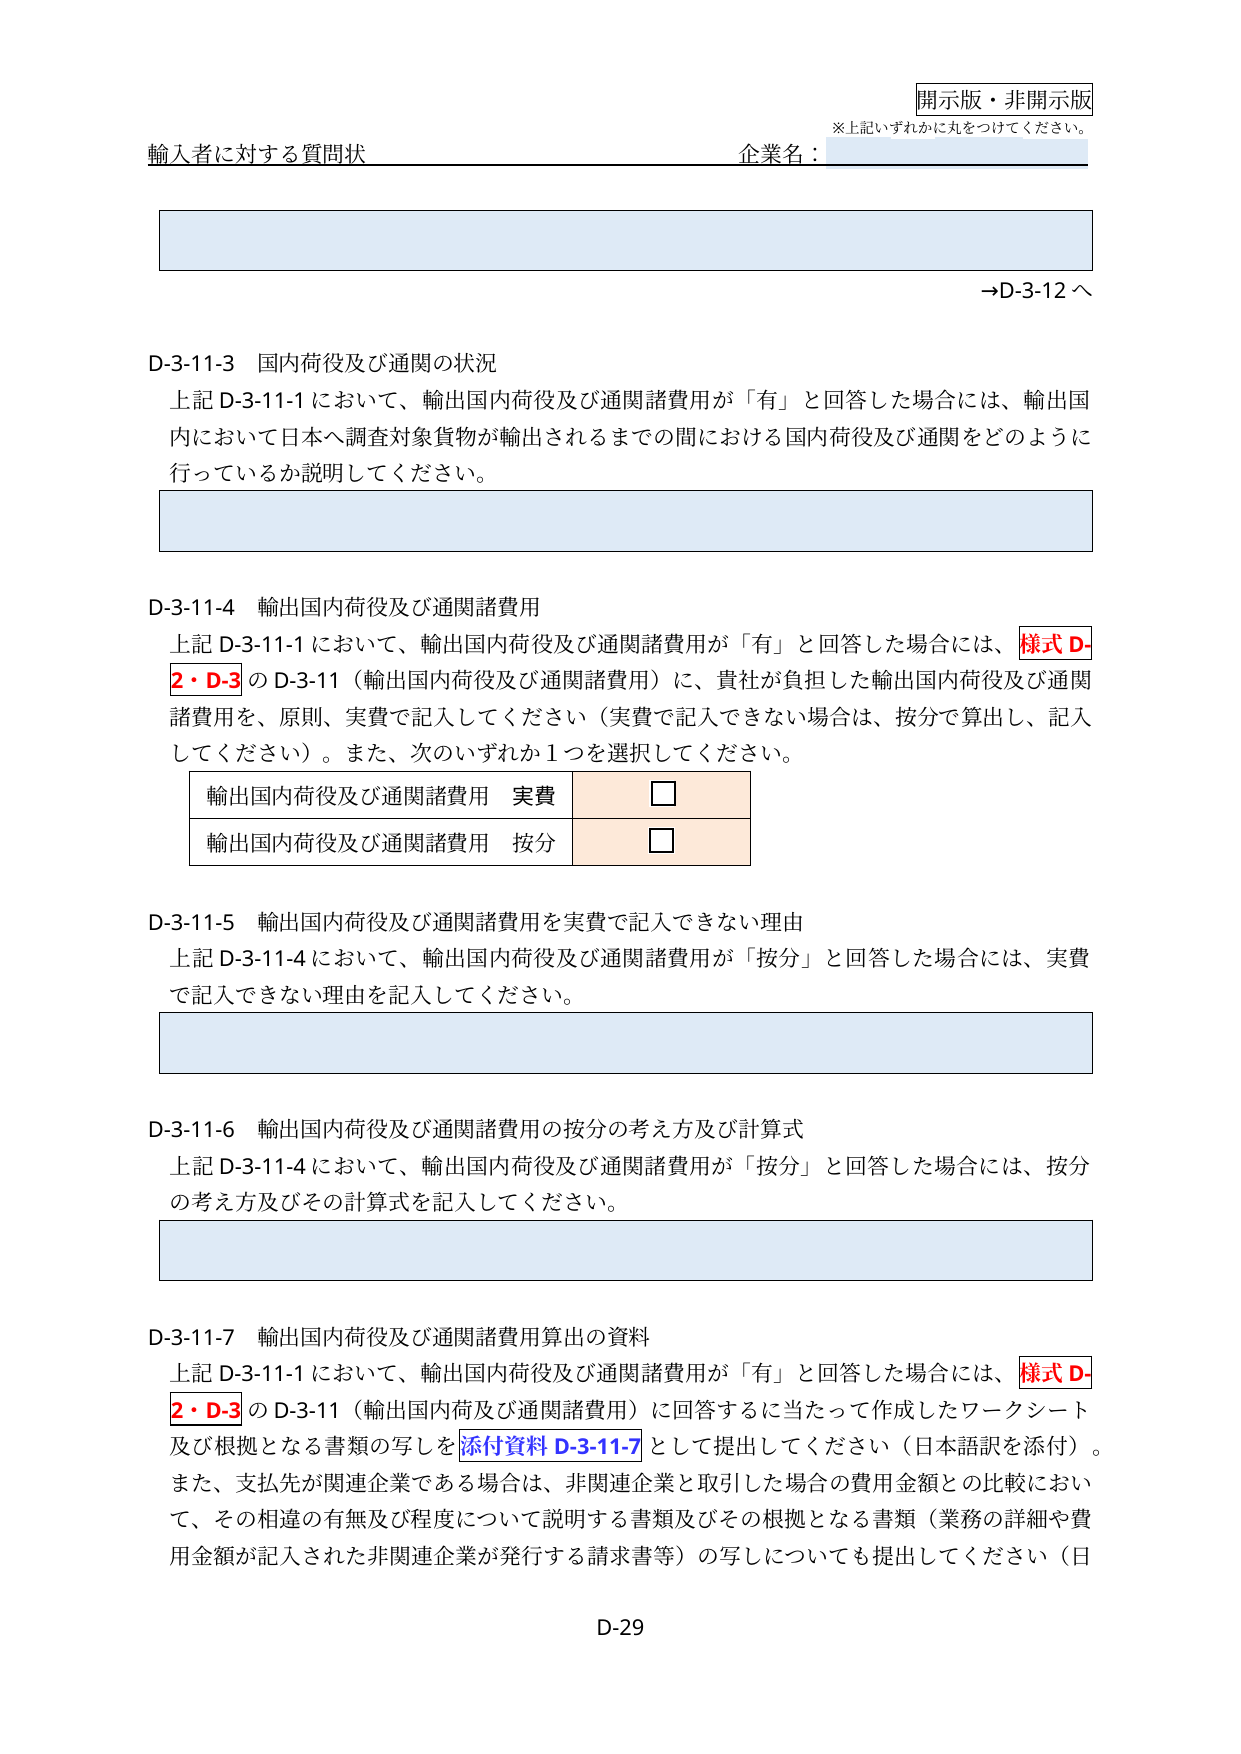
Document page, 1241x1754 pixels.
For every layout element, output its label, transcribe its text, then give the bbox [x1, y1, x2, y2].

text 上記D-3-11-4において、輸出国内荷役及び通関諸費用が「按分」と回答した場合には、実費で記入できない理由を記入してください。 [169, 939, 1092, 1012]
subtitle 輸出国内荷役及び通関諸費用 [148, 588, 1092, 625]
subtitle 輸出国内荷役及び通関諸費用の按分の考え方及び計算式 [148, 1110, 1092, 1147]
table_cell 輸出国内荷役及び通関諸費用 按分 [190, 819, 572, 865]
table_header [160, 1013, 1092, 1073]
text 上記D-3-11-1において、輸出国内荷役及び通関諸費用が「有」と回答した場合には、輸出国内において日本へ調査対象貨物が輸出されるまでの間における国内荷役及び通関をどのように行っているか説明してください。 [169, 381, 1092, 490]
table_header [160, 1221, 1092, 1280]
subtitle 国内荷役及び通関の状況 [148, 344, 1092, 381]
text 上記D-3-11-4において、輸出国内荷役及び通関諸費用が「按分」と回答した場合には、按分の考え方及びその計算式を記入してください。 [169, 1147, 1092, 1219]
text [169, 1354, 1092, 1573]
table_header [160, 211, 1092, 270]
text →D-3-12へ [148, 271, 1092, 308]
table_cell [573, 819, 750, 865]
table_header [573, 772, 750, 818]
subtitle 輸出国内荷役及び通関諸費用を実費で記入できない理由 [148, 903, 1092, 939]
text 上記D-3-11-1において、輸出国内荷役及び通関諸費用が「有」と回答した場合には、様式D-2・D-3のD-3-11（輸出国内荷役及び通関諸費用）に、貴社が負担した輸出国内荷役及び通関諸費用を、原則、実費で記入してください（実費で記入できない場合は、按分で算出し、記入してください）。また、次のいずれか１つを選択してください。 [169, 625, 1092, 771]
table_header 輸出国内荷役及び通関諸費用 実費 [190, 772, 572, 818]
subtitle 輸出国内荷役及び通関諸費用算出の資料 [148, 1318, 1092, 1354]
table_header [160, 491, 1092, 551]
